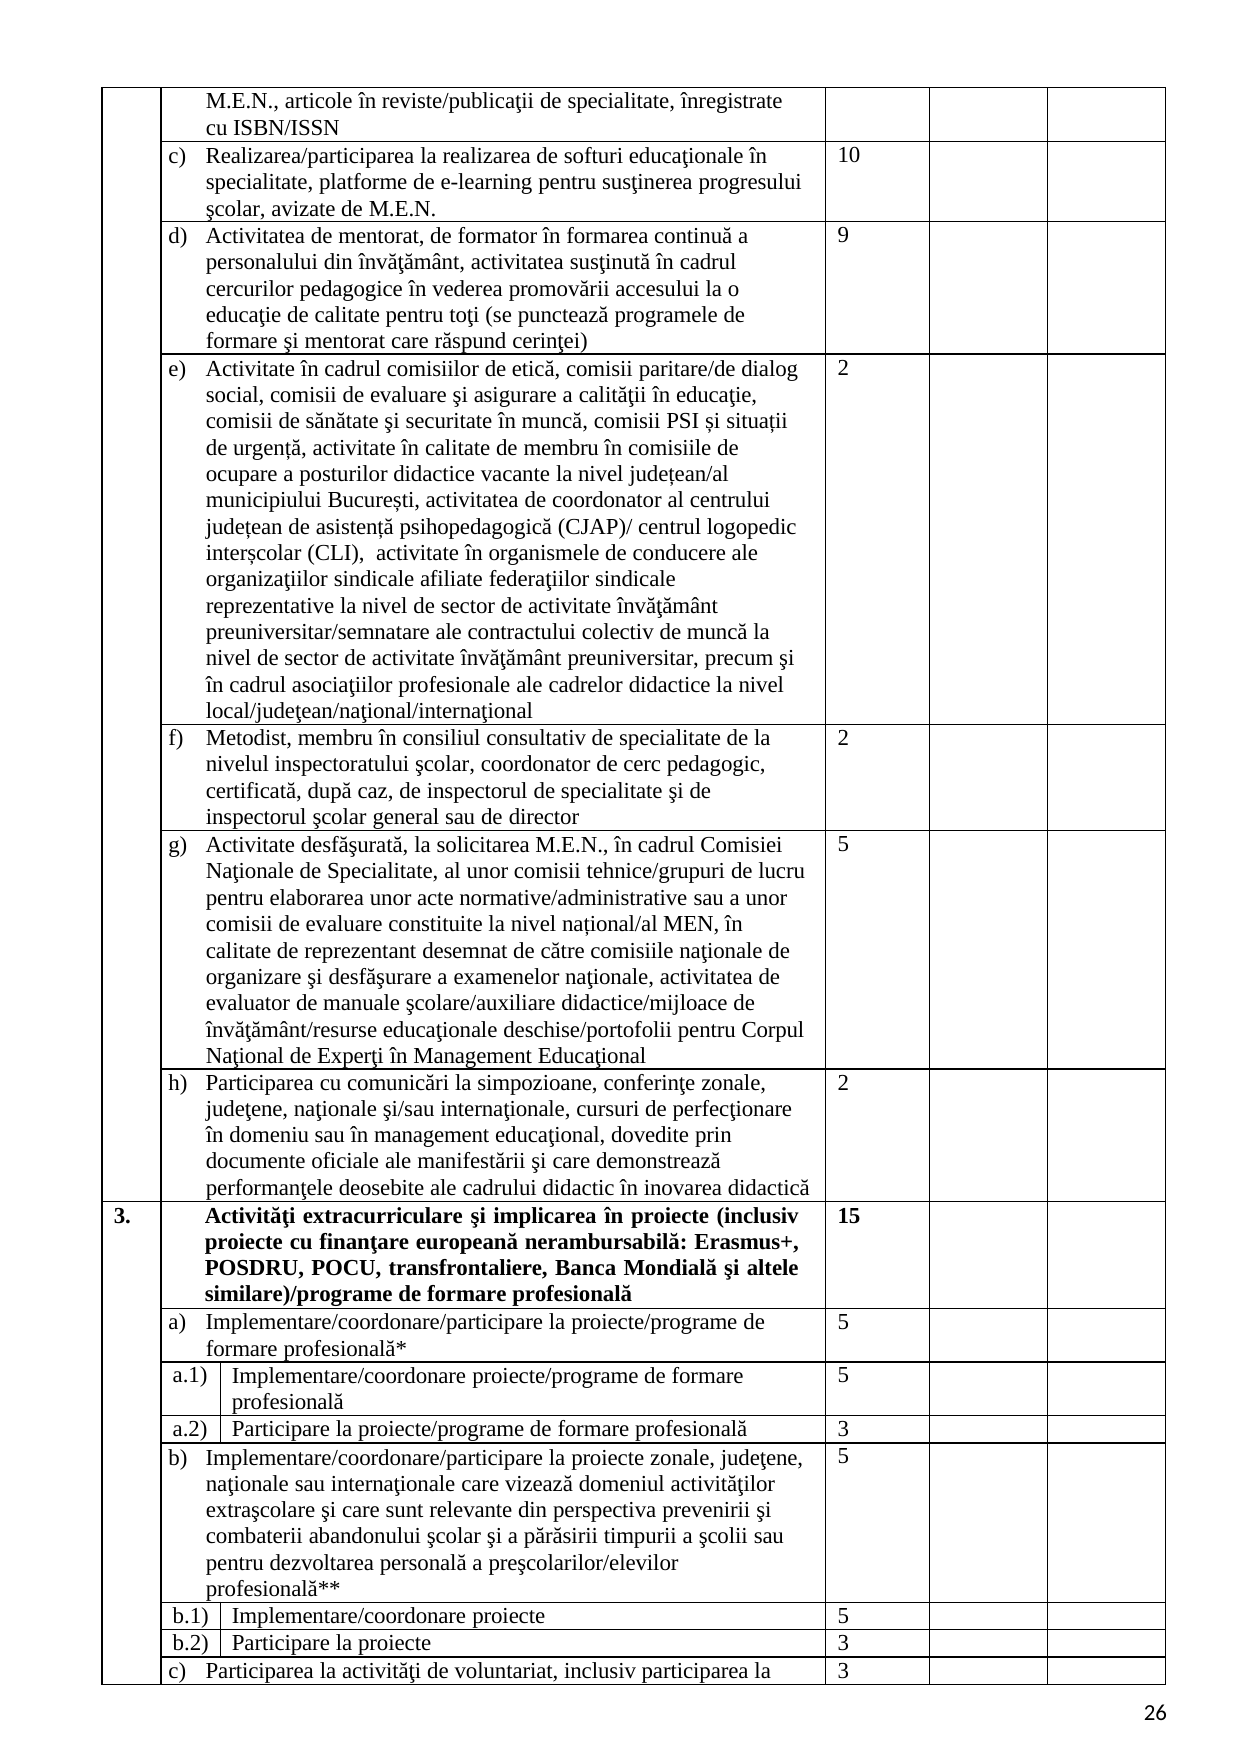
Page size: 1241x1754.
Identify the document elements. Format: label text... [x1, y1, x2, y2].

table_cell a.2) [162, 1416, 220, 1442]
table_cell [1048, 222, 1165, 353]
table_cell [1048, 1603, 1165, 1629]
table_cell b.2) [162, 1630, 220, 1656]
table_cell 5 [826, 1309, 929, 1361]
table_cell [930, 1658, 1047, 1684]
table_cell a) Implementare/coordonare/participare la proiecte/programe de formare profesională* [162, 1309, 825, 1361]
table_cell 3 [826, 1416, 929, 1442]
table_cell [930, 831, 1047, 1068]
table_header [826, 88, 929, 141]
table_cell 5 [826, 831, 929, 1068]
table_cell [930, 1603, 1047, 1629]
table_cell Participare la proiecte/programe de formare profesională [221, 1416, 825, 1442]
table_cell 9 [826, 222, 929, 353]
table_cell [930, 1416, 1047, 1442]
table_cell [930, 355, 1047, 723]
table_header [103, 88, 160, 1201]
table_cell [1048, 142, 1165, 221]
table_cell [930, 142, 1047, 221]
table_cell 10 [826, 142, 929, 221]
table_cell Participare la proiecte [221, 1630, 825, 1656]
table_cell a.1) [162, 1363, 220, 1415]
table_cell 2 [826, 725, 929, 830]
table_cell [1048, 1070, 1165, 1201]
table_cell [1048, 725, 1165, 830]
table_cell 5 [826, 1603, 929, 1629]
table_cell 3 [826, 1658, 929, 1684]
table_cell h) Participarea cu comunicări la simpozioane, conferinţe zonale, judeţene, naţionale şi/sau internaţionale, cursuri de perfecţionare în domeniu sau în management educaţional, dovedite prin documente oficiale ale manifestării şi care demonstrează performanţele deosebite ale cadrului didactic în inovarea didactică [162, 1070, 825, 1201]
table_cell 2 [826, 355, 929, 723]
table_cell 3. [103, 1202, 160, 1684]
table_cell [1048, 1202, 1165, 1307]
table_cell 5 [826, 1444, 929, 1602]
table_cell e) Activitate în cadrul comisiilor de etică, comisii paritare/de dialog social, comisii de evaluare şi asigurare a calităţii în educaţie, comisii de sănătate şi securitate în muncă, comisii PSI și situații de urgență, activitate în calitate de membru în comisiile de ocupare a posturilor didactice vacante la nivel județean/al municipiului București, activitatea de coordonator al centrului județean de asistență psihopedagogică (CJAP)/ centrul logopedic interșcolar (CLI), activitate în organismele de conducere ale organizaţiilor sindicale afiliate federaţiilor sindicale reprezentative la nivel de sector de activitate învăţământ preuniversitar/semnatare ale contractului colectiv de muncă la nivel de sector de activitate învăţământ preuniversitar, precum şi în cadrul asociaţiilor profesionale ale cadrelor didactice la nivel local/judeţean/naţional/internaţional [162, 355, 825, 723]
table_cell 2 [826, 1070, 929, 1201]
table_cell [1048, 1416, 1165, 1442]
table_header M.E.N., articole în reviste/publicaţii de specialitate, înregistrate cu ISBN/ISSN [162, 88, 825, 141]
table_cell [1048, 1363, 1165, 1415]
table_cell f) Metodist, membru în consiliul consultativ de specialitate de la nivelul inspectoratului şcolar, coordonator de cerc pedagogic, certificată, după caz, de inspectorul de specialitate şi de inspectorul şcolar general sau de director [162, 725, 825, 830]
table_cell [1048, 1630, 1165, 1656]
table_cell [1048, 1309, 1165, 1361]
table_cell 15 [826, 1202, 929, 1307]
table_cell [1048, 1658, 1165, 1684]
table_cell [1048, 831, 1165, 1068]
table_cell c) Participarea la activităţi de voluntariat, inclusiv participarea la [162, 1658, 825, 1684]
table_header [1048, 88, 1165, 141]
table_cell d) Activitatea de mentorat, de formator în formarea continuă a personalului din învăţământ, activitatea susţinută în cadrul cercurilor pedagogice în vederea promovării accesului la o educaţie de calitate pentru toţi (se punctează programele de formare şi mentorat care răspund cerinţei) [162, 222, 825, 353]
table_cell [930, 1309, 1047, 1361]
table_cell [1048, 1444, 1165, 1602]
table_cell [930, 1202, 1047, 1307]
table_cell 3 [826, 1630, 929, 1656]
table_cell b) Implementare/coordonare/participare la proiecte zonale, judeţene, naţionale sau internaţionale care vizează domeniul activităţilor extraşcolare şi care sunt relevante din perspectiva prevenirii şi combaterii abandonului şcolar şi a părăsirii timpurii a şcolii sau pentru dezvoltarea personală a preşcolarilor/elevilor profesională** [162, 1444, 825, 1602]
table_header [930, 88, 1047, 141]
table_cell [930, 1363, 1047, 1415]
table_cell [930, 1630, 1047, 1656]
table_cell g) Activitate desfăşurată, la solicitarea M.E.N., în cadrul Comisiei Naţionale de Specialitate, al unor comisii tehnice/grupuri de lucru pentru elaborarea unor acte normative/administrative sau a unor comisii de evaluare constituite la nivel național/al MEN, în calitate de reprezentant desemnat de către comisiile naţionale de organizare şi desfăşurare a examenelor naţionale, activitatea de evaluator de manuale şcolare/auxiliare didactice/mijloace de învăţământ/resurse educaţionale deschise/portofolii pentru Corpul Naţional de Experţi în Management Educaţional [162, 831, 825, 1068]
table_cell [930, 222, 1047, 353]
table_cell [930, 725, 1047, 830]
table_cell b.1) [162, 1603, 220, 1629]
table_cell [930, 1444, 1047, 1602]
table_cell [930, 1070, 1047, 1201]
table_cell Activităţi extracurriculare şi implicarea în proiecte (inclusiv proiecte cu finanţare europeană nerambursabilă: Erasmus+, POSDRU, POCU, transfrontaliere, Banca Mondială şi altele similare)/programe de formare profesională [162, 1202, 825, 1307]
table_cell Implementare/coordonare proiecte/programe de formare profesională [221, 1363, 825, 1415]
table_cell Implementare/coordonare proiecte [221, 1603, 825, 1629]
table_cell c) Realizarea/participarea la realizarea de softuri educaţionale în specialitate, platforme de e-learning pentru susţinerea progresului şcolar, avizate de M.E.N. [162, 142, 825, 221]
table_cell 5 [826, 1363, 929, 1415]
table_cell [1048, 355, 1165, 723]
